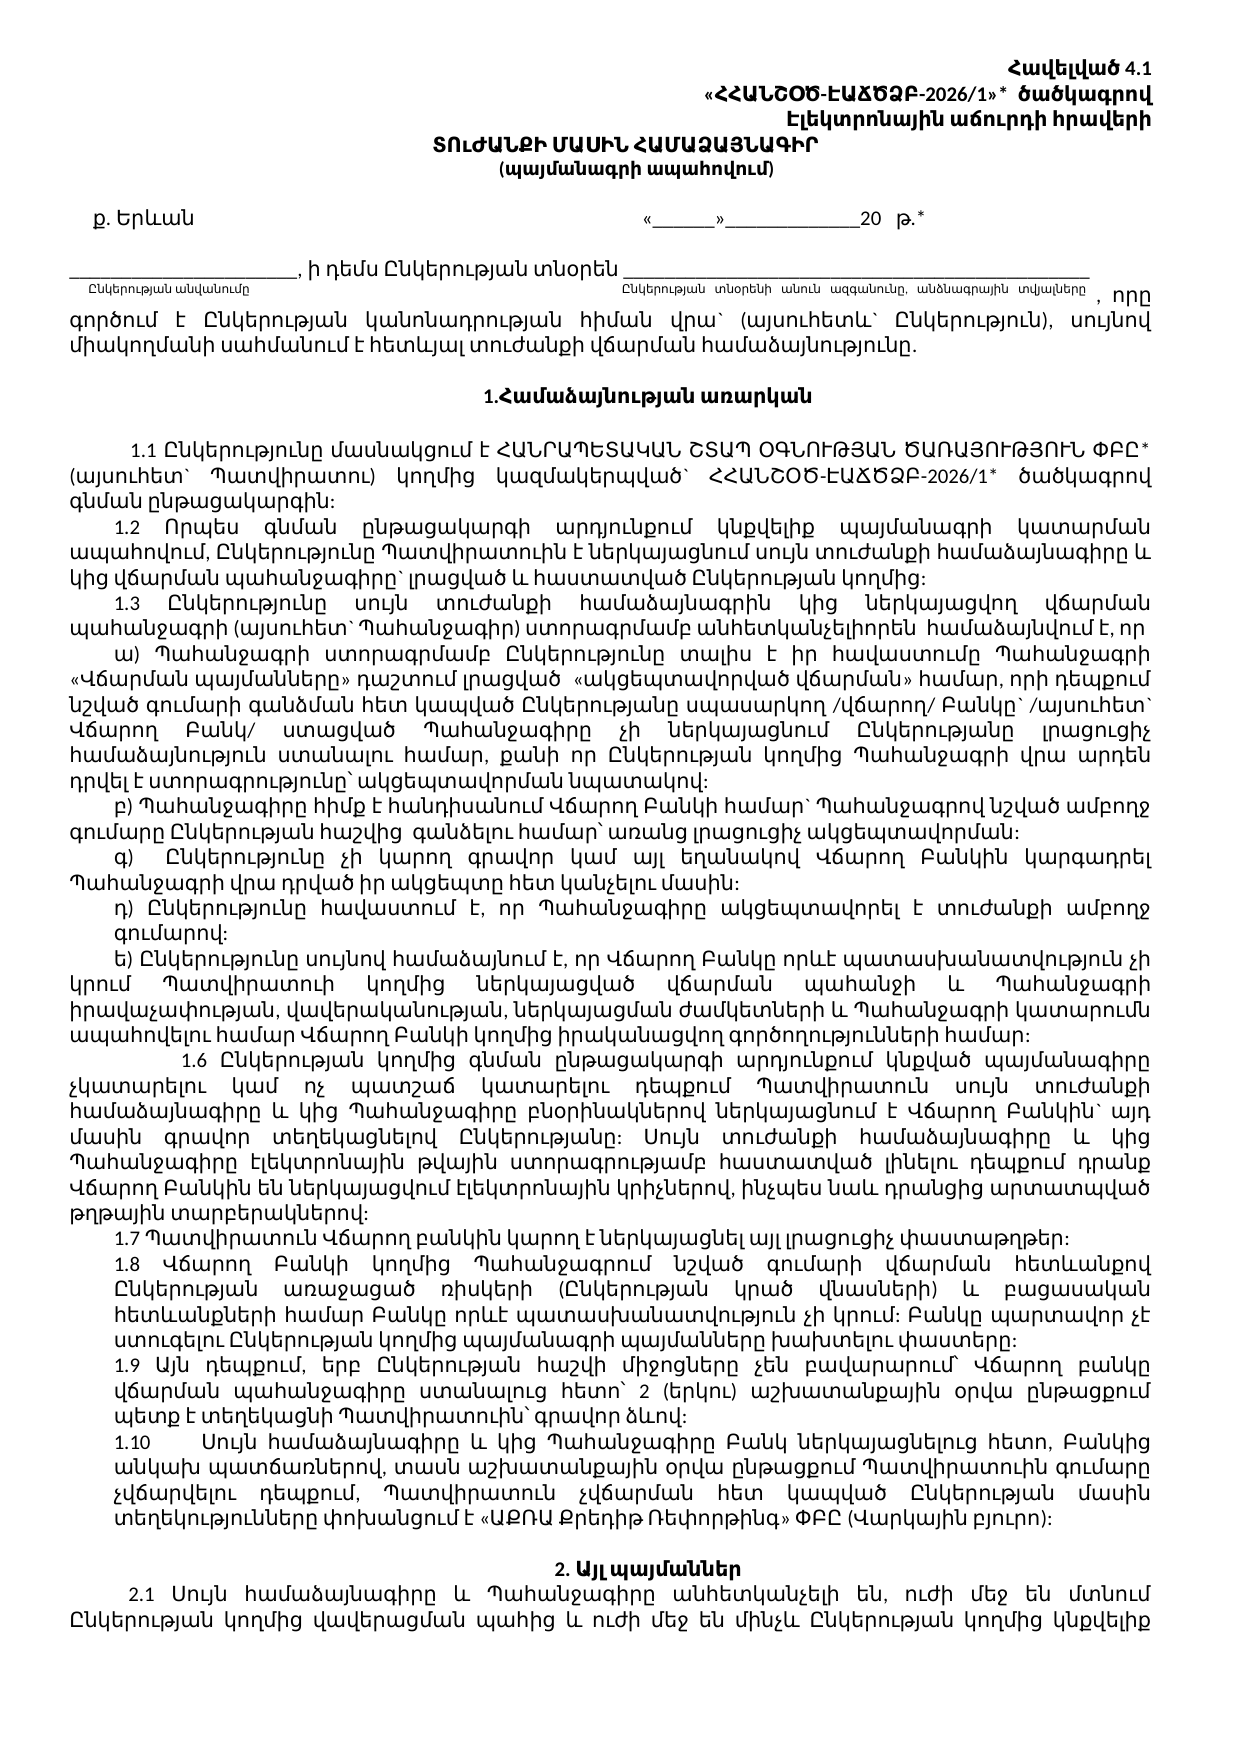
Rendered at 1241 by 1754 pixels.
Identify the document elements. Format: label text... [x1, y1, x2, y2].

text ______________________, ի դեմս Ընկերության տնօրեն _____________________________________________ [69, 256, 1152, 282]
text բ) Պահանջագիրը հիմք է հանդիսանում Վճարող Բանկի համար` Պահանջագրով նշված ամբողջ գումարը Ընկերության հաշվից գանձելու համար՝ առանց լրացուցիչ ակցեպտավորման: [69, 793, 1152, 844]
text Հավելված 4.1 [69, 56, 1152, 81]
text ե) Ընկերությունը սույնով համաձայնում է, որ Վճարող Բանկը որևէ պատասխանատվություն չի կրում Պատվիրատուի կողմից ներկայացված վճարման պահանջի և Պահանջագրի իրավաչափության, վավերականության, ներկայացման ժամկետների և Պահանջագրի կատարումն ապահովելու համար Վճարող Բանկի կողմից իրականացվող գործողությունների համար: [69, 946, 1152, 1048]
text 1.Համաձայնության առարկան [144, 383, 1152, 409]
text 2. Այլ պայմաններ [144, 1556, 1152, 1581]
text 1.6 Ընկերության կողմից գնման ընթացակարգի արդյունքում կնքված պայմանագիրը չկատարելու կամ ոչ պատշաճ կատարելու դեպքում Պատվիրատուն սույն տուժանքի համաձայնագիրը և կից Պահանջագիրը բնօրինակներով ներկայացնում է Վճարող Բանկին` այդ մասին գրավոր տեղեկացնելով Ընկերությանը: Սույն տուժանքի համաձայնագիրը և կից Պահանջագիրը էլեկտրոնային թվային ստորագրությամբ հաստատված լինելու դեպքում դրանք Վճարող Բանկին են ներկայացվում էլեկտրոնային կրիչներով, ինչպես նաև դրանցից արտատպված թղթային տարբերակներով: [69, 1048, 1152, 1226]
text 1.2 Որպես գնման ընթացակարգի արդյունքում կնքվելիք պայմանագրի կատարման ապահովում, Ընկերությունը Պատվիրատուին է ներկայացնում սույն տուժանքի համաձայնագիրը և կից վճարման պահանջագիրը` լրացված և հաստատված Ընկերության կողմից: [69, 514, 1152, 590]
text Էլեկտրոնային աճուրդի հրավերի [69, 106, 1152, 132]
text 1.8 Վճարող Բանկի կողմից Պահանջագրում նշված գումարի վճարման հետևանքով Ընկերության առաջացած ռիսկերի (Ընկերության կրած վնասների) և բացասական հետևանքների համար Բանկը որևէ պատասխանատվություն չի կրում: Բանկը պարտավոր չէ ստուգելու Ընկերության կողմից պայմանագրի պայմանները խախտելու փաստերը: [113, 1251, 1152, 1353]
text 1.3 Ընկերությունը սույն տուժանքի համաձայնագրին կից ներկայացվող վճարման պահանջագրի (այսուհետ` Պահանջագիր) ստորագրմամբ անհետկանչելիորեն համաձայնվում է, որ [69, 590, 1152, 641]
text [69, 1581, 1152, 1632]
text 1.10 Սույն համաձայնագիրը և կից Պահանջագիրը Բանկ ներկայացնելուց հետո, Բանկից անկախ պատճառներով, տասն աշխատանքային օրվա ընթացքում Պատվիրատուին գումարը չվճարվելու դեպքում, Պատվիրատուն չվճարման հետ կապված Ընկերության մասին տեղեկությունները փոխանցում է «ԱՔՌԱ Քրեդիթ Ռեփորթինգ» ՓԲԸ (Վարկային բյուրո): [113, 1429, 1152, 1531]
text դ) Ընկերությունը հավաստում է, որ Պահանջագիրը ակցեպտավորել է տուժանքի ամբողջ գումարով: [113, 895, 1152, 946]
text ՏՈւԺԱՆՔԻ ՄԱՍԻՆ ՀԱՄԱՁԱՅՆԱԳԻՐ [69, 132, 1152, 157]
text Ընկերության անվանումը Ընկերության տնօրենի անուն ազգանունը, անձնագրային տվյալները , որը գործում է Ընկերության կանոնադրության հիման վրա` (այսուհետև` Ընկերություն), սույնով միակողմանի սահմանում է հետևյալ տուժանքի վճարման համաձայնությունը. [69, 282, 1152, 358]
text «ՀՀԱՆՇՕԾ-ԷԱՃԾՁԲ-2026/1»* ծածկագրով [69, 81, 1152, 106]
text ա) Պահանջագրի ստորագրմամբ Ընկերությունը տալիս է իր հավաստումը Պահանջագրի «Վճարման պայմանները» դաշտում լրացված «ակցեպտավորված վճարման» համար, որի դեպքում նշված գումարի գանձման հետ կապված Ընկերությանը սպասարկող /վճարող/ Բանկը` /այսուհետ` Վճարող Բանկ/ ստացված Պահանջագիրը չի ներկայացնում Ընկերությանը լրացուցիչ համաձայնություն ստանալու համար, քանի որ Ընկերության կողմից Պահանջագրի վրա արդեն դրվել է ստորագրությունը՝ ակցեպտավորման նպատակով: [69, 641, 1152, 793]
text 1.7 Պատվիրատուն Վճարող բանկին կարող է ներկայացնել այլ լրացուցիչ փաստաթղթեր: [113, 1226, 1152, 1251]
text ք. Երևան «______»_____________20 թ.* [69, 206, 1152, 231]
text 1.9 Այն դեպքում, երբ Ընկերության հաշվի միջոցները չեն բավարարում՝ Վճարող բանկը վճարման պահանջագիրը ստանալուց հետո՝ 2 (երկու) աշխատանքային օրվա ընթացքում պետք է տեղեկացնի Պատվիրատուին՝ գրավոր ձևով: [113, 1353, 1152, 1429]
text գ) Ընկերությունը չի կարող գրավոր կամ այլ եղանակով Վճարող Բանկին կարգադրել Պահանջագրի վրա դրված իր ակցեպտը հետ կանչելու մասին: [69, 844, 1152, 895]
text 1.1 Ընկերությունը մասնակցում է ՀԱՆՐԱՊԵՏԱԿԱՆ ՇՏԱՊ ՕԳՆՈՒԹՅԱՆ ԾԱՌԱՅՈՒԹՅՈՒՆ ՓԲԸ* (այսուհետ` Պատվիրատու) կողմից կազմակերպված` ՀՀԱՆՇՕԾ-ԷԱՃԾՁԲ-2026/1* ծածկագրով գնման ընթացակարգին: [69, 438, 1152, 514]
text (պայմանագրի ապահովում) [69, 157, 1152, 180]
